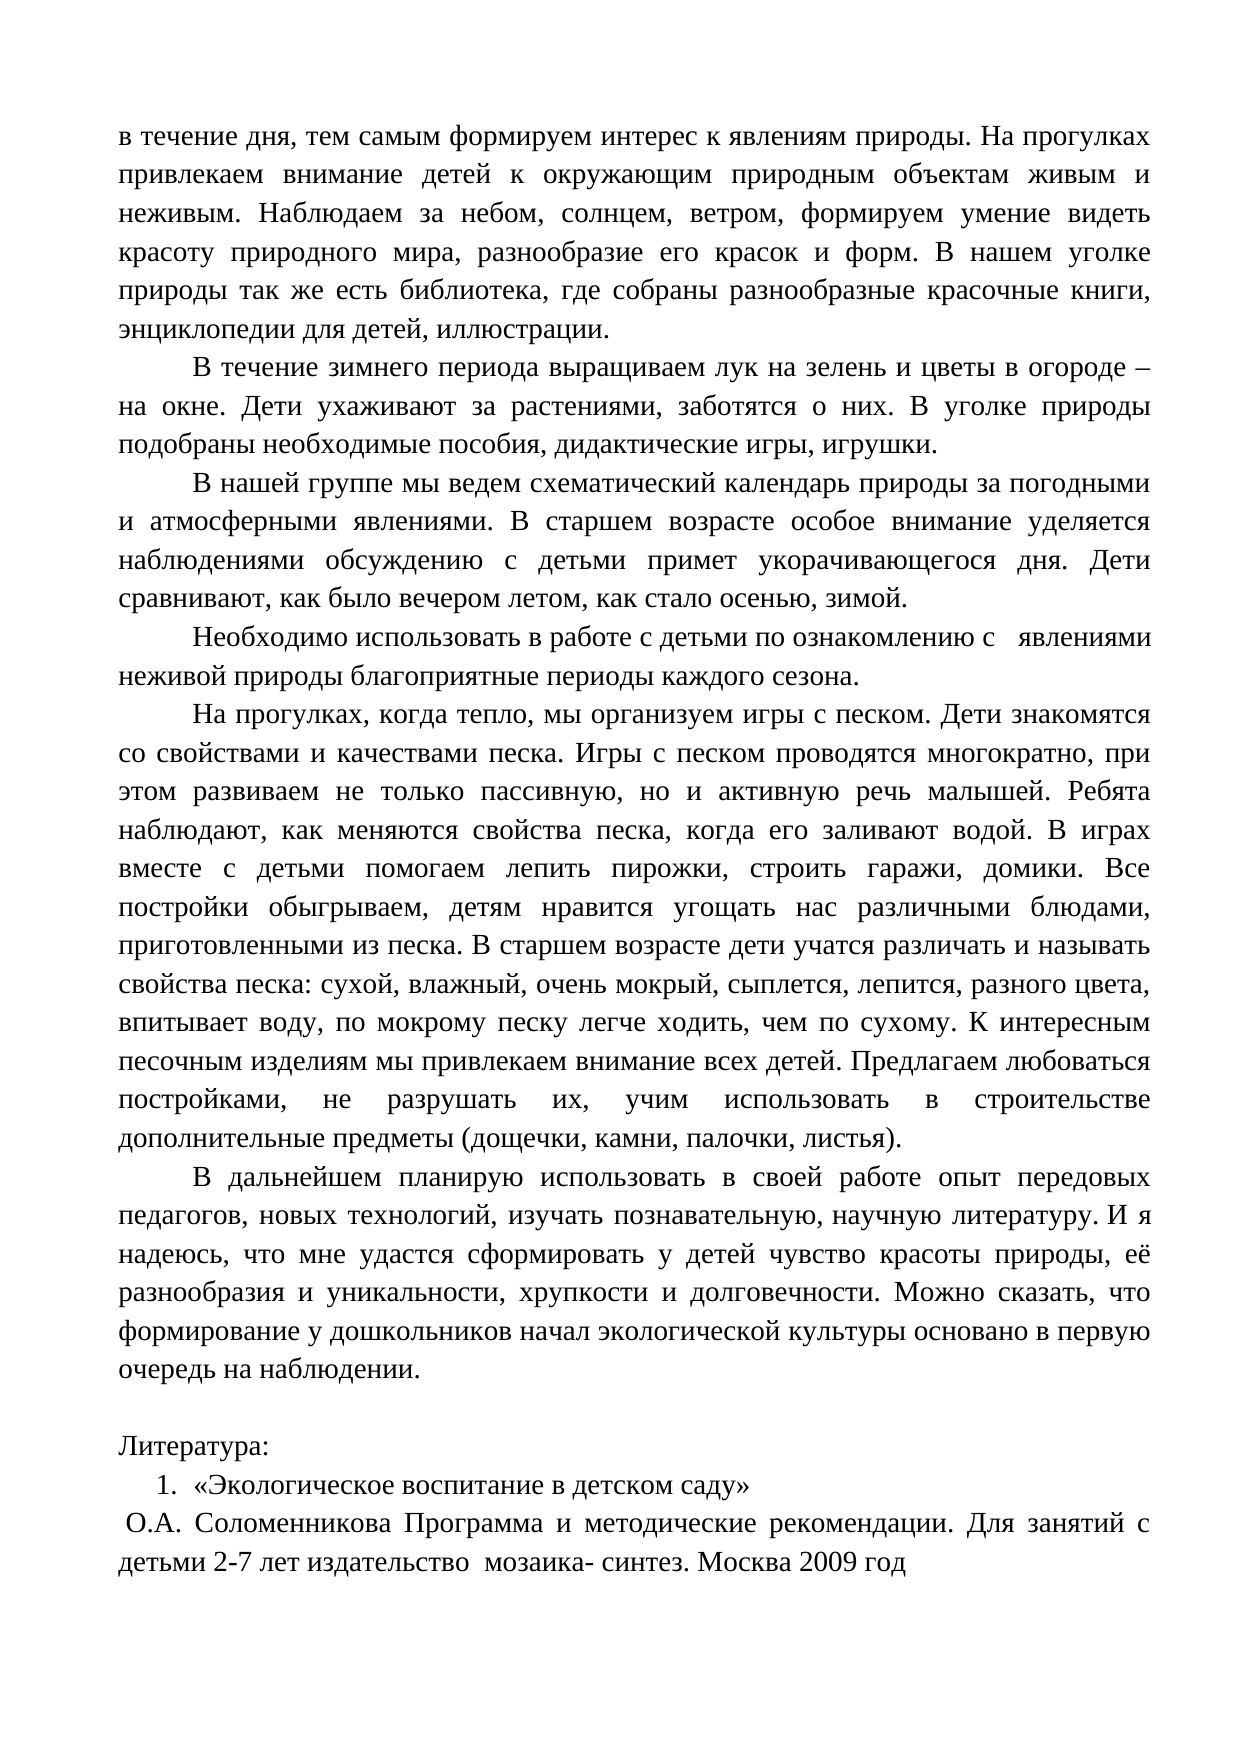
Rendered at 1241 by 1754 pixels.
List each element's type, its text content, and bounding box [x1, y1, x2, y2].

text О.А. Соломенникова Программа и методические рекомендации. Для занятий с детьми 2-7 лет издательство мозаика- синтез. Москва 2009 год [118, 1506, 1152, 1578]
text Необходимо использовать в работе с детьми по ознакомлению с явлениями неживой природы благоприятные периоды каждого сезона. [118, 619, 1152, 691]
list «Экологическое воспитание в детском саду» [156, 1467, 1152, 1501]
text В течение зимнего периода выращиваем лук на зелень и цветы в огороде – на окне. Дети ухаживают за растениями, заботятся о них. В уголке природы подобраны необходимые пособия, дидактические игры, игрушки. [118, 349, 1152, 460]
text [118, 118, 1152, 344]
text На прогулках, когда тепло, мы организуем игры с песком. Дети знакомятся со свойствами и качествами песка. Игры с песком проводятся многократно, при этом развиваем не только пассивную, но и активную речь малышей. Ребята наблюдают, как меняются свойства песка, когда его заливают водой. В играх вместе с детьми помогаем лепить пирожки, строить гаражи, домики. Все постройки обыгрываем, детям нравится угощать нас различными блюдами, приготовленными из песка. В старшем возрасте дети учатся различать и называть свойства песка: сухой, влажный, очень мокрый, сыплется, лепится, разного цвета, впитывает воду, по мокрому песку легче ходить, чем по сухому. К интересным песочным изделиям мы привлекаем внимание всех детей. Предлагаем любоваться постройками, не разрушать их, учим использовать в строительстве дополнительные предметы (дощечки, камни, палочки, листья). [118, 696, 1152, 1154]
text Литература: [118, 1428, 1152, 1462]
text В нашей группе мы ведем схематический календарь природы за погодными и атмосферными явлениями. В старшем возрасте особое внимание уделяется наблюдениями обсуждению с детьми примет укорачивающегося дня. Дети сравнивают, как было вечером летом, как стало осенью, зимой. [118, 465, 1152, 614]
text В дальнейшем планирую использовать в своей работе опыт передовых педагогов, новых технологий, изучать познавательную, научную литературу. И я надеюсь, что мне удастся сформировать у детей чувство красоты природы, её разнообразия и уникальности, хрупкости и долговечности. Можно сказать, что формирование у дошкольников начал экологической культуры основано в первую очередь на наблюдении. [118, 1159, 1152, 1385]
